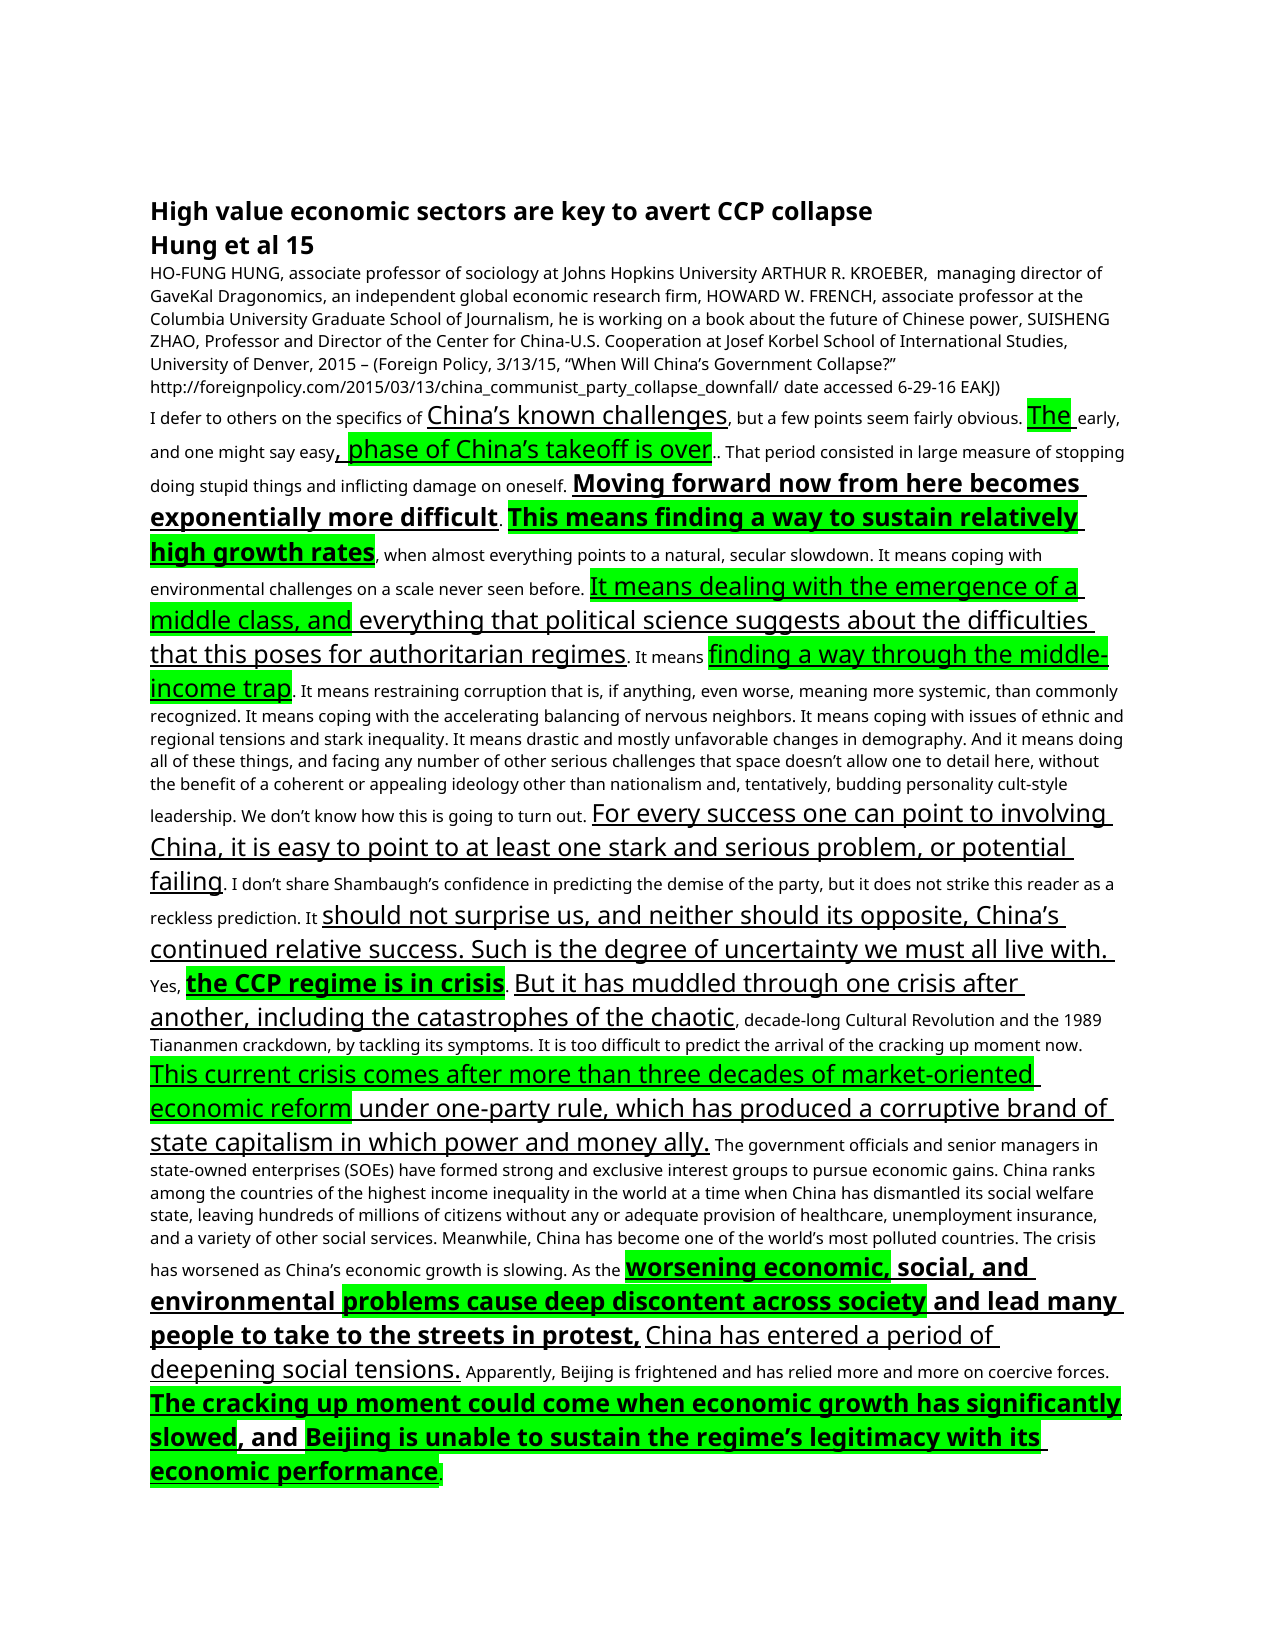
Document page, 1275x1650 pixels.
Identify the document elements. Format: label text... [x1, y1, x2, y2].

subtitle High value economic sectors are key to avert CCP collapse [150, 193, 1125, 228]
text HO-FUNG HUNG, associate professor of sociology at Johns Hopkins University ARTHUR R. KROEBER, managing director of GaveKal Dragonomics, an independent global economic research firm, HOWARD W. FRENCH, associate professor at the Columbia University Graduate School of Journalism, he is working on a book about the future of Chinese power, SUISHENG ZHAO, Professor and Director of the Center for China-U.S. Cooperation at Josef Korbel School of International Studies, University of Denver, 2015 – (Foreign Policy, 3/13/15, “When Will China’s Government Collapse?” http://foreignpolicy.com/2015/03/13/china_communist_party_collapse_downfall/ date accessed 6-29-16 EAKJ) [150, 262, 1125, 398]
text I defer to others on the specifics of China’s known challenges, but a few points seem fairly obvious. The early, and one might say easy, phase of China’s takeoff is over.. That period consisted in large measure of stopping doing stupid things and inflicting damage on oneself. Moving forward now from here becomes exponentially more difficult. This means finding a way to sustain relatively high growth rates, when almost everything points to a natural, secular slowdown. It means coping with environmental challenges on a scale never seen before. It means dealing with the emergence of a middle class, and everything that political science suggests about the difficulties that this poses for authoritarian regimes. It means finding a way through the middle-income trap. It means restraining corruption that is, if anything, even worse, meaning more systemic, than commonly recognized. It means coping with the accelerating balancing of nervous neighbors. It means coping with issues of ethnic and regional tensions and stark inequality. It means drastic and mostly unfavorable changes in demography. And it means doing all of these things, and facing any number of other serious challenges that space doesn’t allow one to detail here, without the benefit of a coherent or appealing ideology other than nationalism and, tentatively, budding personality cult-style leadership. We don’t know how this is going to turn out. For every success one can point to involving China, it is easy to point to at least one stark and serious problem, or potential failing. I don’t share Shambaugh’s confidence in predicting the demise of the party, but it does not strike this reader as a reckless prediction. It should not surprise us, and neither should its opposite, China’s continued relative success. Such is the degree of uncertainty we must all live with. Yes, the CCP regime is in crisis. But it has muddled through one crisis after another, including the catastrophes of the chaotic, decade-long Cultural Revolution and the 1989 Tiananmen crackdown, by tackling its symptoms. It is too difficult to predict the arrival of the cracking up moment now. This current crisis comes after more than three decades of market-oriented economic reform under one-party rule, which has produced a corruptive brand of state capitalism in which power and money ally. The government officials and senior managers in state-owned enterprises (SOEs) have formed strong and exclusive interest groups to pursue economic gains. China ranks among the countries of the highest income inequality in the world at a time when China has dismantled its social welfare state, leaving hundreds of millions of citizens without any or adequate provision of healthcare, unemployment insurance, and a variety of other social services. Meanwhile, China has become one of the world’s most polluted countries. The crisis has worsened as China’s economic growth is slowing. As the worsening economic, social, and environmental problems cause deep discontent across society and lead many people to take to the streets in protest, China has entered a period of deepening social tensions. Apparently, Beijing is frightened and has relied more and more on coercive forces. The cracking up moment could come when economic growth has significantly slowed, and Beijing is unable to sustain the regime’s legitimacy with its economic performance. [150, 398, 1125, 1488]
text Hung et al 15 [150, 228, 1125, 262]
